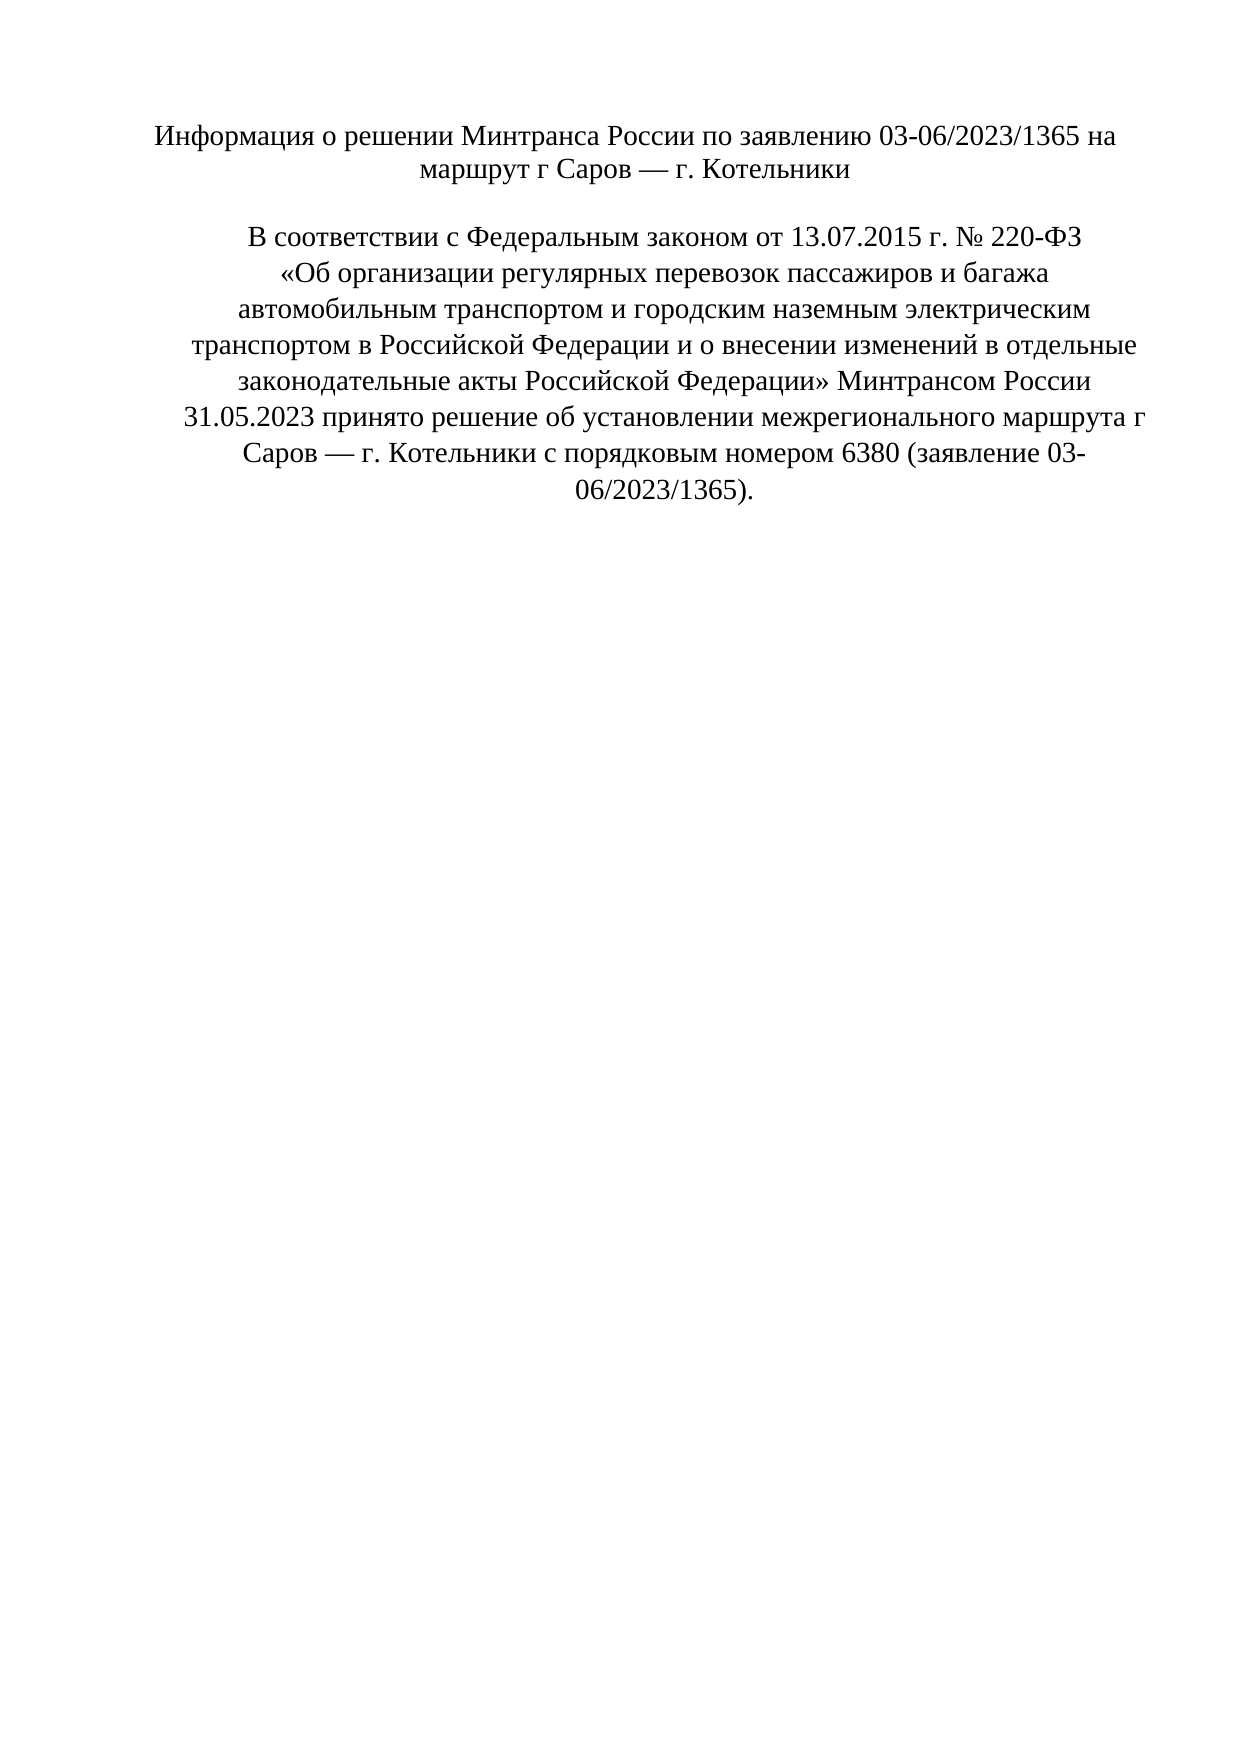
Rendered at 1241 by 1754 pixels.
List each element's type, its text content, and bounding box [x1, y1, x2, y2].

text В соответствии с Федеральным законом от 13.07.2015 г. № 220-ФЗ «Об организации регулярных перевозок пассажиров и багажа автомобильным транспортом и городским наземным электрическим транспортом в Российской Федерации и о внесении изменений в отдельные законодательные акты Российской Федерации» Минтрансом России 31.05.2023 принято решение об установлении межрегионального маршрута г Саров — г. Котельники с порядковым номером 6380 (заявление 03-06/2023/1365). [177, 219, 1152, 505]
text Информация о решении Минтранса России по заявлению 03-06/2023/1365 на маршрут г Саров — г. Котельники [118, 118, 1152, 185]
